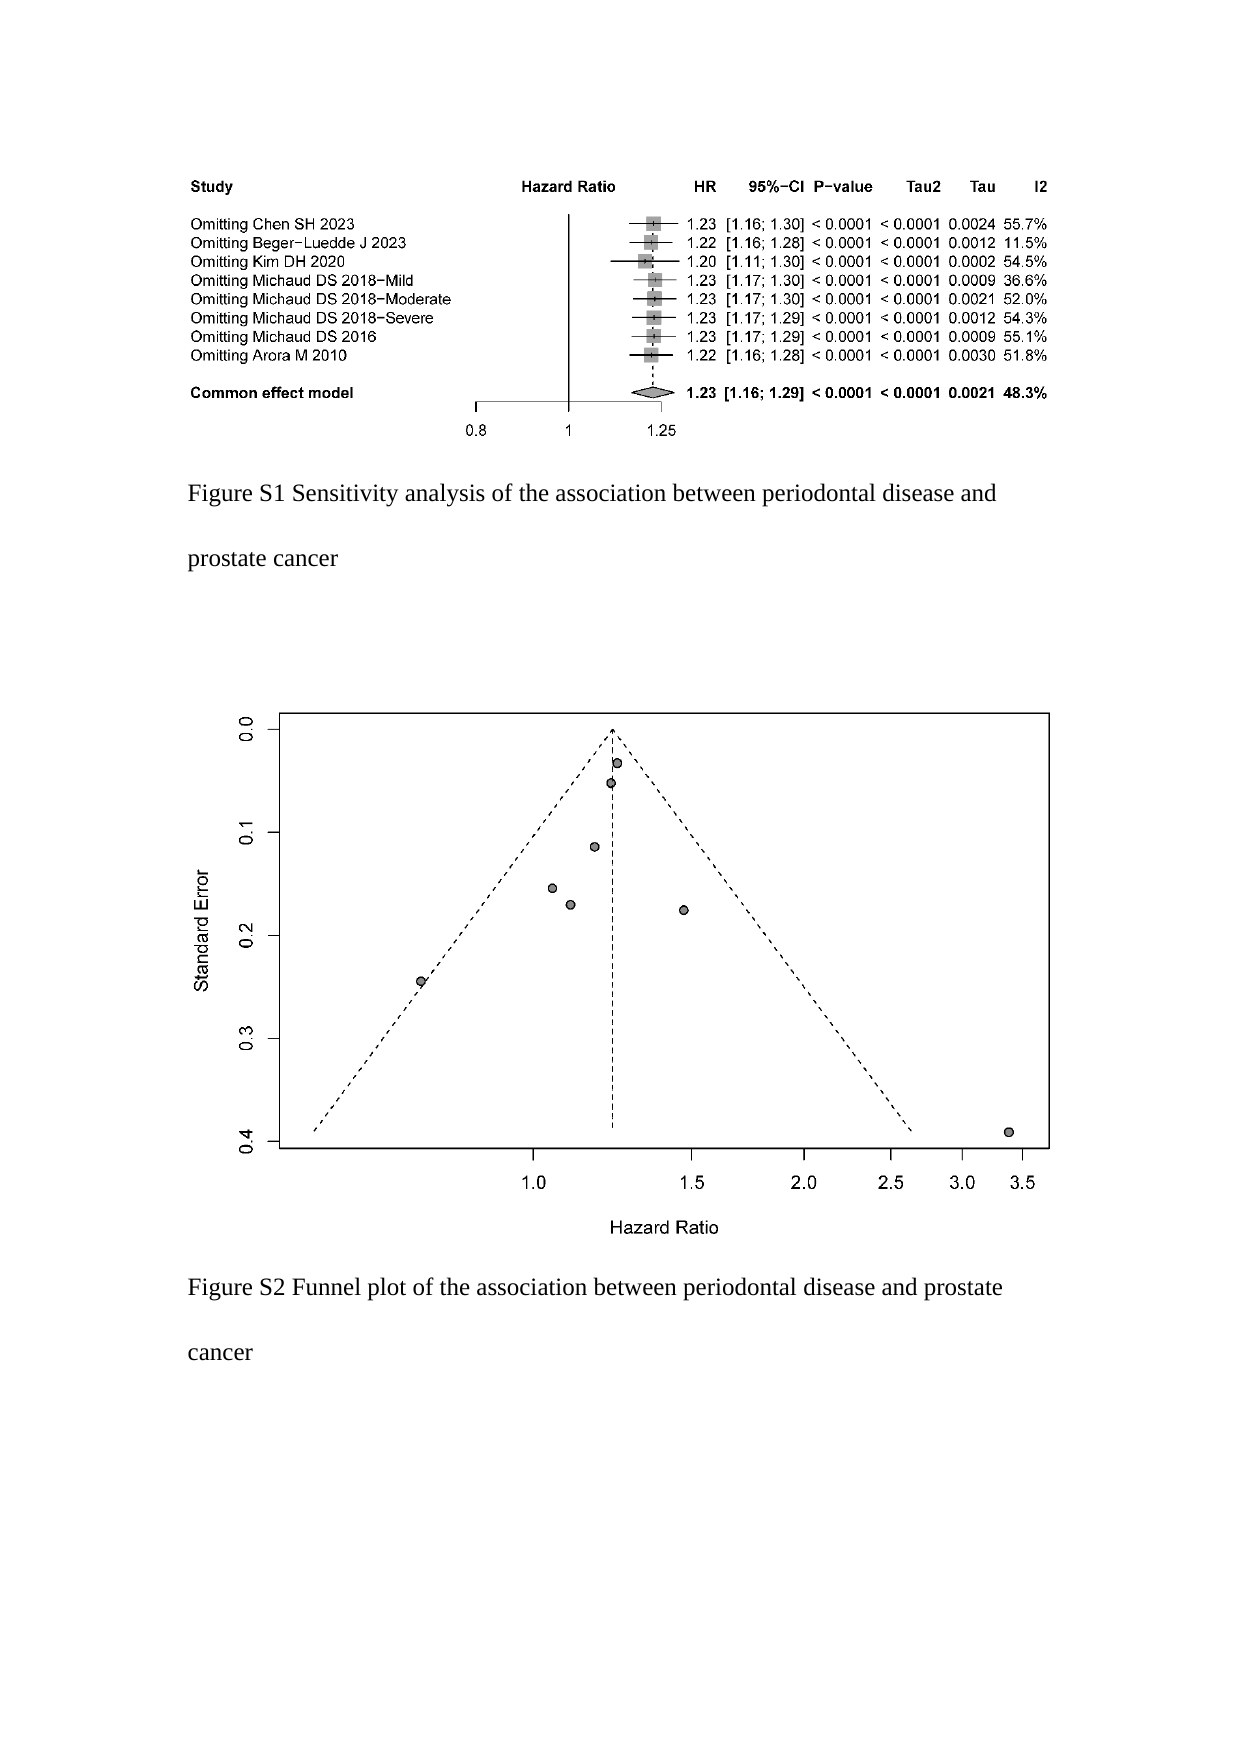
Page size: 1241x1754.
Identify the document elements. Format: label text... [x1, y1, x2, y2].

picture [187, 177, 1053, 439]
picture [187, 708, 1053, 1238]
text Figure S2 Funnel plot of the association between periodontal disease and prostate cancer [187, 1271, 1053, 1368]
text Figure S1 Sensitivity analysis of the association between periodontal disease and prostate cancer [187, 476, 1053, 573]
